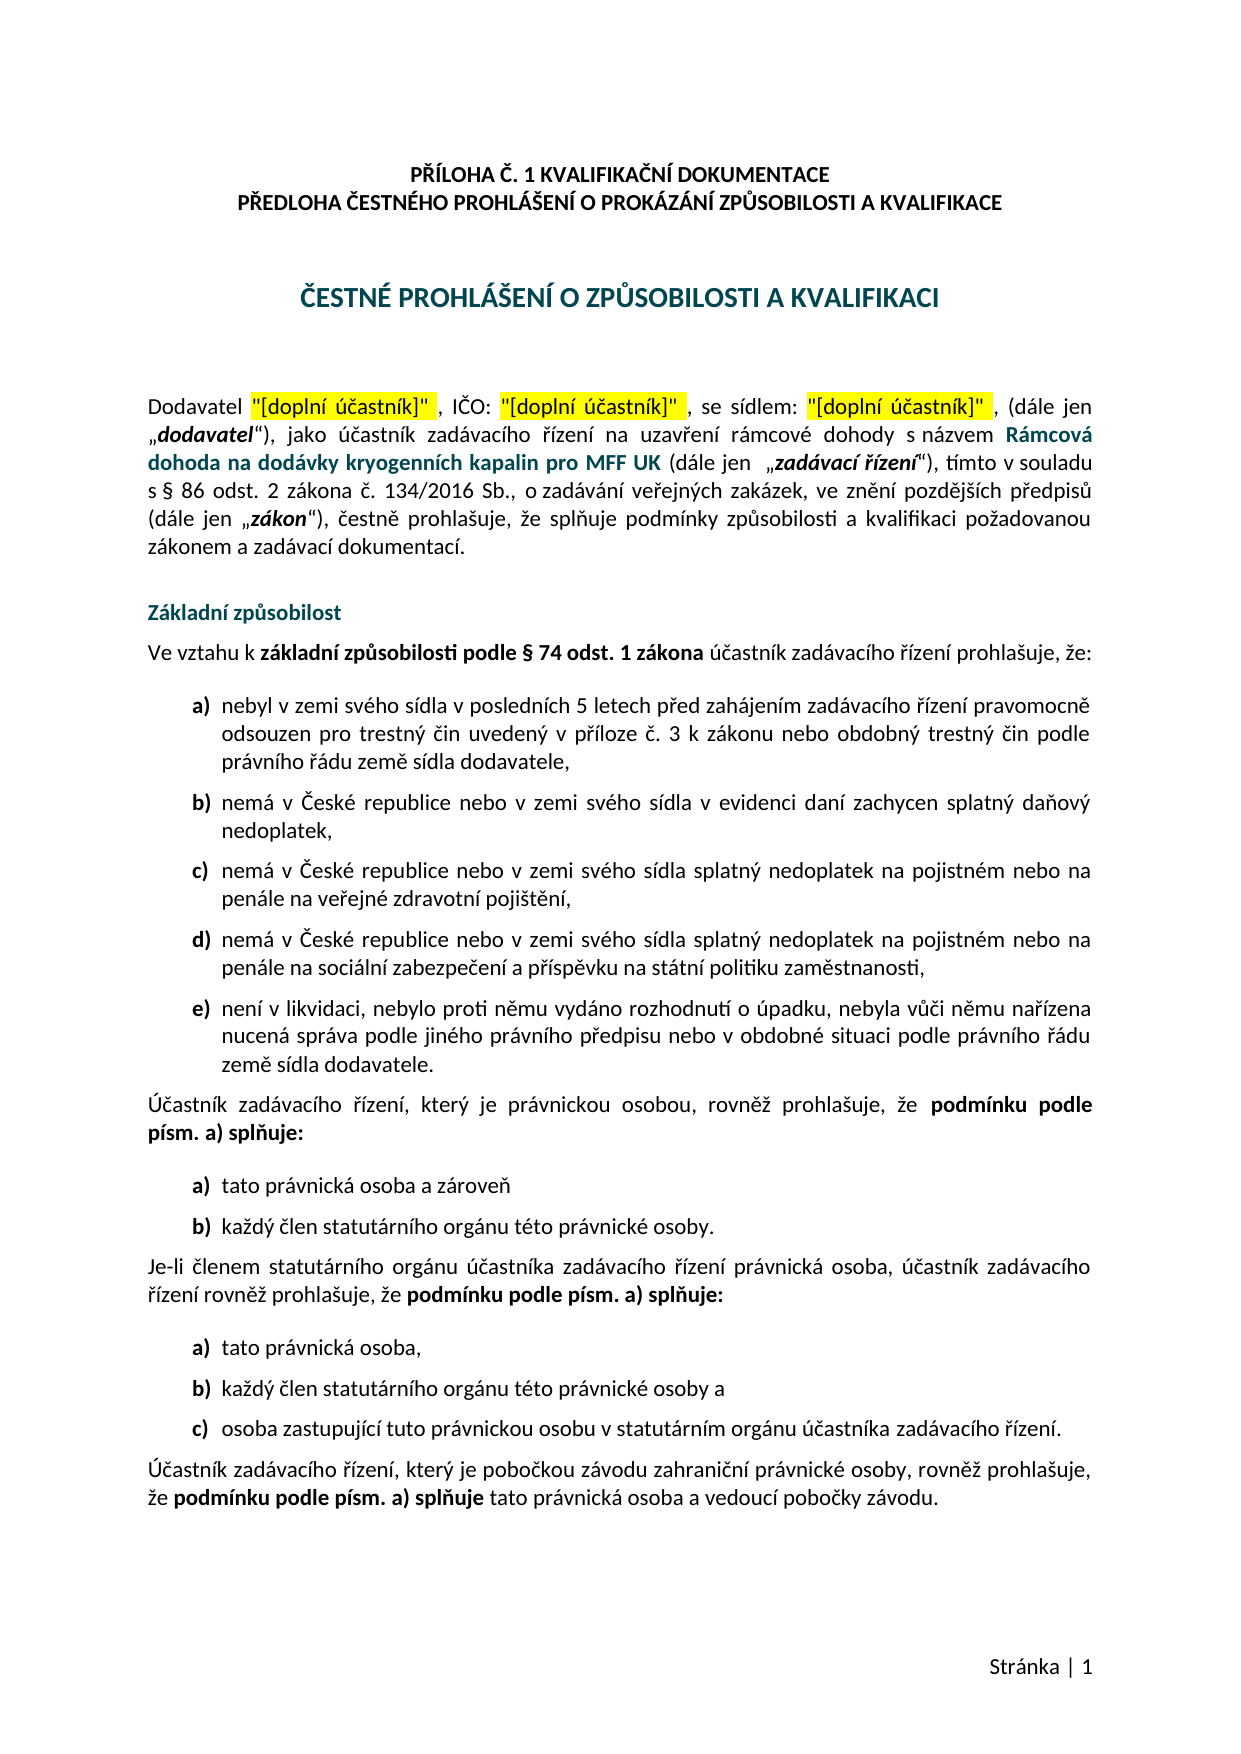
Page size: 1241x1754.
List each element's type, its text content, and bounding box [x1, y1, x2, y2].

list nebyl v zemi svého sídla v posledních 5 letech před zahájením zadávacího řízení pravomocně odsouzen pro trestný čin uvedený v příloze č. 3 k zákonu nebo obdobný trestný čin podle právního řádu země sídla dodavatele, [192, 691, 1093, 776]
list každý člen statutárního orgánu této právnické osoby a [192, 1374, 1093, 1402]
list nemá v České republice nebo v zemi svého sídla v evidenci daní zachycen splatný daňový nedoplatek, [192, 788, 1093, 844]
text PŘEDLOHA ČESTNÉHO PROHLÁŠENÍ O PROKÁZÁNÍ ZPŮSOBILOSTI A KVALIFIKACE [148, 188, 1093, 216]
text Je-li členem statutárního orgánu účastníka zadávacího řízení právnická osoba, účastník zadávacího řízení rovněž prohlašuje, že podmínku podle písm. a) splňuje: [148, 1252, 1093, 1308]
list nemá v České republice nebo v zemi svého sídla splatný nedoplatek na pojistném nebo na penále na veřejné zdravotní pojištění, [192, 857, 1093, 913]
text Ve vztahu k základní způsobilosti podle § 74 odst. 1 zákona účastník zadávacího řízení prohlašuje, že: [148, 638, 1093, 666]
list tato právnická osoba a zároveň [192, 1171, 1093, 1199]
list tato právnická osoba, [192, 1333, 1093, 1361]
text ČESTNÉ PROHLÁŠENÍ O ZPŮSOBILOSTI A KVALIFIKACI [148, 279, 1093, 314]
text Základní způsobilost [148, 598, 1093, 626]
text Dodavatel , IČO: , se sídlem: , (dále jen „dodavatel“), jako účastník zadávacího řízení na uzavření rámcové dohody s názvem Rámcová dohoda na dodávky kryogenních kapalin pro MFF UK (dále jen „zadávací řízení“), tímto v souladu s § 86 odst. 2 zákona č. 134/2016 Sb., o zadávání veřejných zakázek, ve znění pozdějších předpisů (dále jen „zákon“), čestně prohlašuje, že splňuje podmínky způsobilosti a kvalifikaci požadovanou zákonem a zadávací dokumentací. [148, 392, 1093, 560]
text Účastník zadávacího řízení, který je právnickou osobou, rovněž prohlašuje, že podmínku podle písm. a) splňuje: [148, 1090, 1093, 1146]
list není v likvidaci, nebylo proti němu vydáno rozhodnutí o úpadku, nebyla vůči němu nařízena nucená správa podle jiného právního předpisu nebo v obdobné situaci podle právního řádu země sídla dodavatele. [192, 994, 1093, 1078]
text PŘÍLOHA Č. 1 KVALIFIKAČNÍ DOKUMENTACE [148, 160, 1093, 188]
text Účastník zadávacího řízení, který je pobočkou závodu zahraniční právnické osoby, rovněž prohlašuje, že podmínku podle písm. a) splňuje tato právnická osoba a vedoucí pobočky závodu. [148, 1455, 1093, 1511]
list osoba zastupující tuto právnickou osobu v statutárním orgánu účastníka zadávacího řízení. [192, 1414, 1093, 1442]
list každý člen statutárního orgánu této právnické osoby. [192, 1212, 1093, 1240]
list nemá v České republice nebo v zemi svého sídla splatný nedoplatek na pojistném nebo na penále na sociální zabezpečení a příspěvku na státní politiku zaměstnanosti, [192, 925, 1093, 981]
